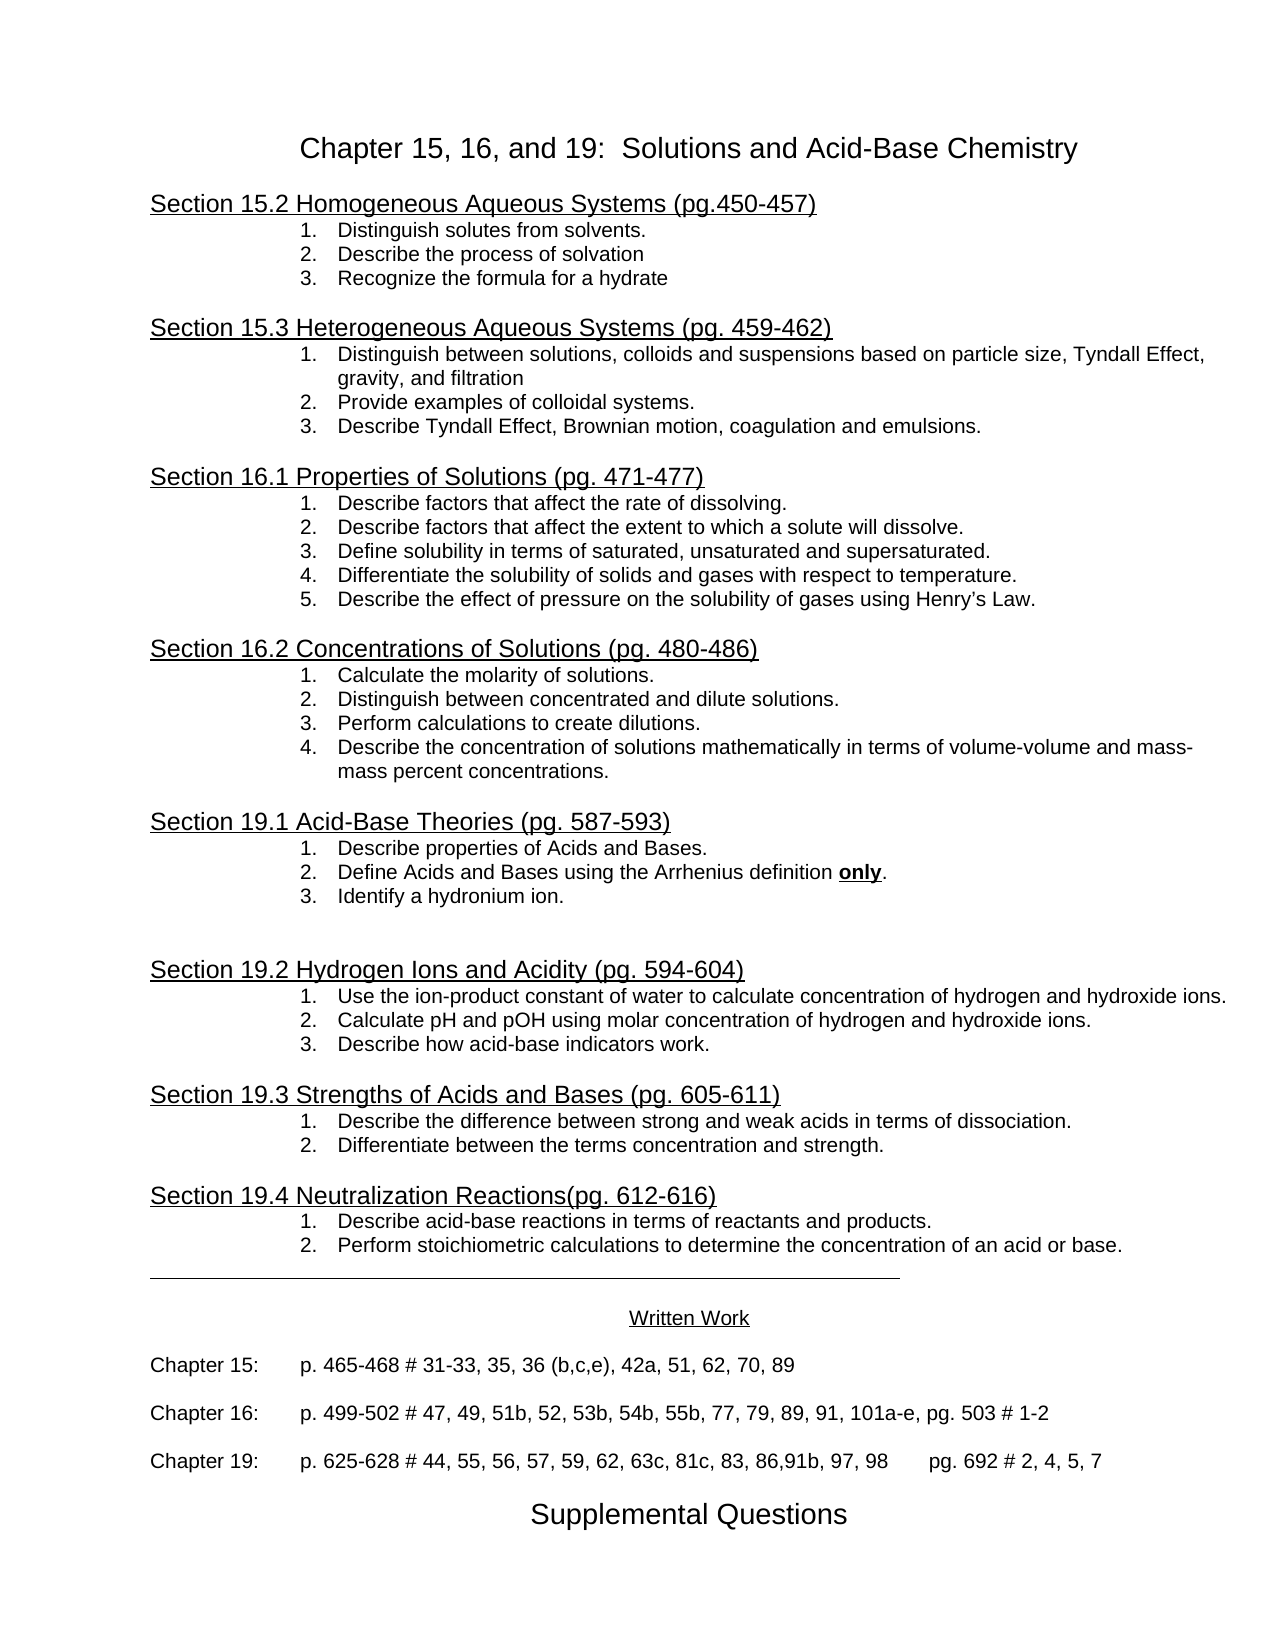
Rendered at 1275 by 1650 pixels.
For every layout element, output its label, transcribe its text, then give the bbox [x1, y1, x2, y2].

list Define solubility in terms of saturated, unsaturated and supersaturated. [300, 538, 1228, 562]
text Chapter 16: p. 499-502 # 47, 49, 51b, 52, 53b, 54b, 55b, 77, 79, 89, 91, 101a-e, pg. 503 # 1-2 [150, 1401, 1228, 1425]
list Identify a hydronium ion. [300, 883, 1228, 907]
list Describe factors that affect the extent to which a solute will dissolve. [300, 514, 1228, 538]
text Section 19.3 Strengths of Acids and Bases (pg. 605-611) [150, 1080, 1228, 1109]
text Section 15.2 Homogeneous Aqueous Systems (pg.450-457) [150, 189, 1228, 217]
text Section 19.1 Acid-Base Theories (pg. 587-593) [150, 807, 1228, 836]
title Chapter 15, 16, and 19: Solutions and Acid-Base Chemistry [150, 131, 1228, 165]
list Describe the effect of pressure on the solubility of gases using Henry’s Law. [300, 586, 1228, 610]
list Describe acid-base reactions in terms of reactants and products. [300, 1209, 1228, 1233]
list Perform calculations to create dilutions. [300, 711, 1228, 735]
list Describe factors that affect the rate of dissolving. [300, 491, 1228, 514]
text Chapter 15: p. 465-468 # 31-33, 35, 36 (b,c,e), 42a, 51, 62, 70, 89 [150, 1353, 1228, 1377]
list Recognize the formula for a hydrate [300, 265, 1275, 289]
text Section 19.2 Hydrogen Ions and Acidity (pg. 594-604) [150, 955, 1228, 984]
list Calculate the molarity of solutions. [300, 663, 1228, 687]
text Chapter 19: p. 625-628 # 44, 55, 56, 57, 59, 62, 63c, 81c, 83, 86,91b, 97, 98 pg. 692 # 2, 4, 5, 7 [150, 1449, 1228, 1473]
list Describe the concentration of solutions mathematically in terms of volume-volume and mass-mass percent concentrations. [300, 735, 1228, 783]
list Perform stoichiometric calculations to determine the concentration of an acid or base. [300, 1233, 1228, 1257]
list Define Acids and Bases using the Arrhenius definition only. [300, 859, 1228, 883]
list Describe Tyndall Effect, Brownian motion, coagulation and emulsions. [300, 414, 1228, 438]
text Section 16.2 Concentrations of Solutions (pg. 480-486) [150, 634, 1228, 663]
list Calculate pH and pOH using molar concentration of hydrogen and hydroxide ions. [300, 1008, 1228, 1032]
list Differentiate between the terms concentration and strength. [300, 1133, 1228, 1157]
text Section 19.4 Neutralization Reactions(pg. 612-616) [150, 1181, 1228, 1209]
list Differentiate the solubility of solids and gases with respect to temperature. [300, 562, 1228, 586]
text Supplemental Questions [150, 1497, 1228, 1531]
list Describe how acid-base indicators work. [300, 1032, 1228, 1056]
list Use the ion-product constant of water to calculate concentration of hydrogen and hydroxide ions. [300, 984, 1228, 1008]
list Describe properties of Acids and Bases. [300, 836, 1228, 859]
list Distinguish between concentrated and dilute solutions. [300, 687, 1228, 711]
list Distinguish solutes from solvents. [300, 217, 1275, 241]
list Describe the difference between strong and weak acids in terms of dissociation. [300, 1109, 1228, 1133]
list Distinguish between solutions, colloids and suspensions based on particle size, Tyndall Effect, gravity, and filtration [300, 342, 1228, 390]
text Section 15.3 Heterogeneous Aqueous Systems (pg. 459-462) [150, 313, 1228, 342]
list Provide examples of colloidal systems. [300, 390, 1228, 414]
list Describe the process of solvation [300, 241, 1275, 265]
text Written Work [150, 1305, 1228, 1329]
text Section 16.1 Properties of Solutions (pg. 471-477) [150, 462, 1228, 491]
